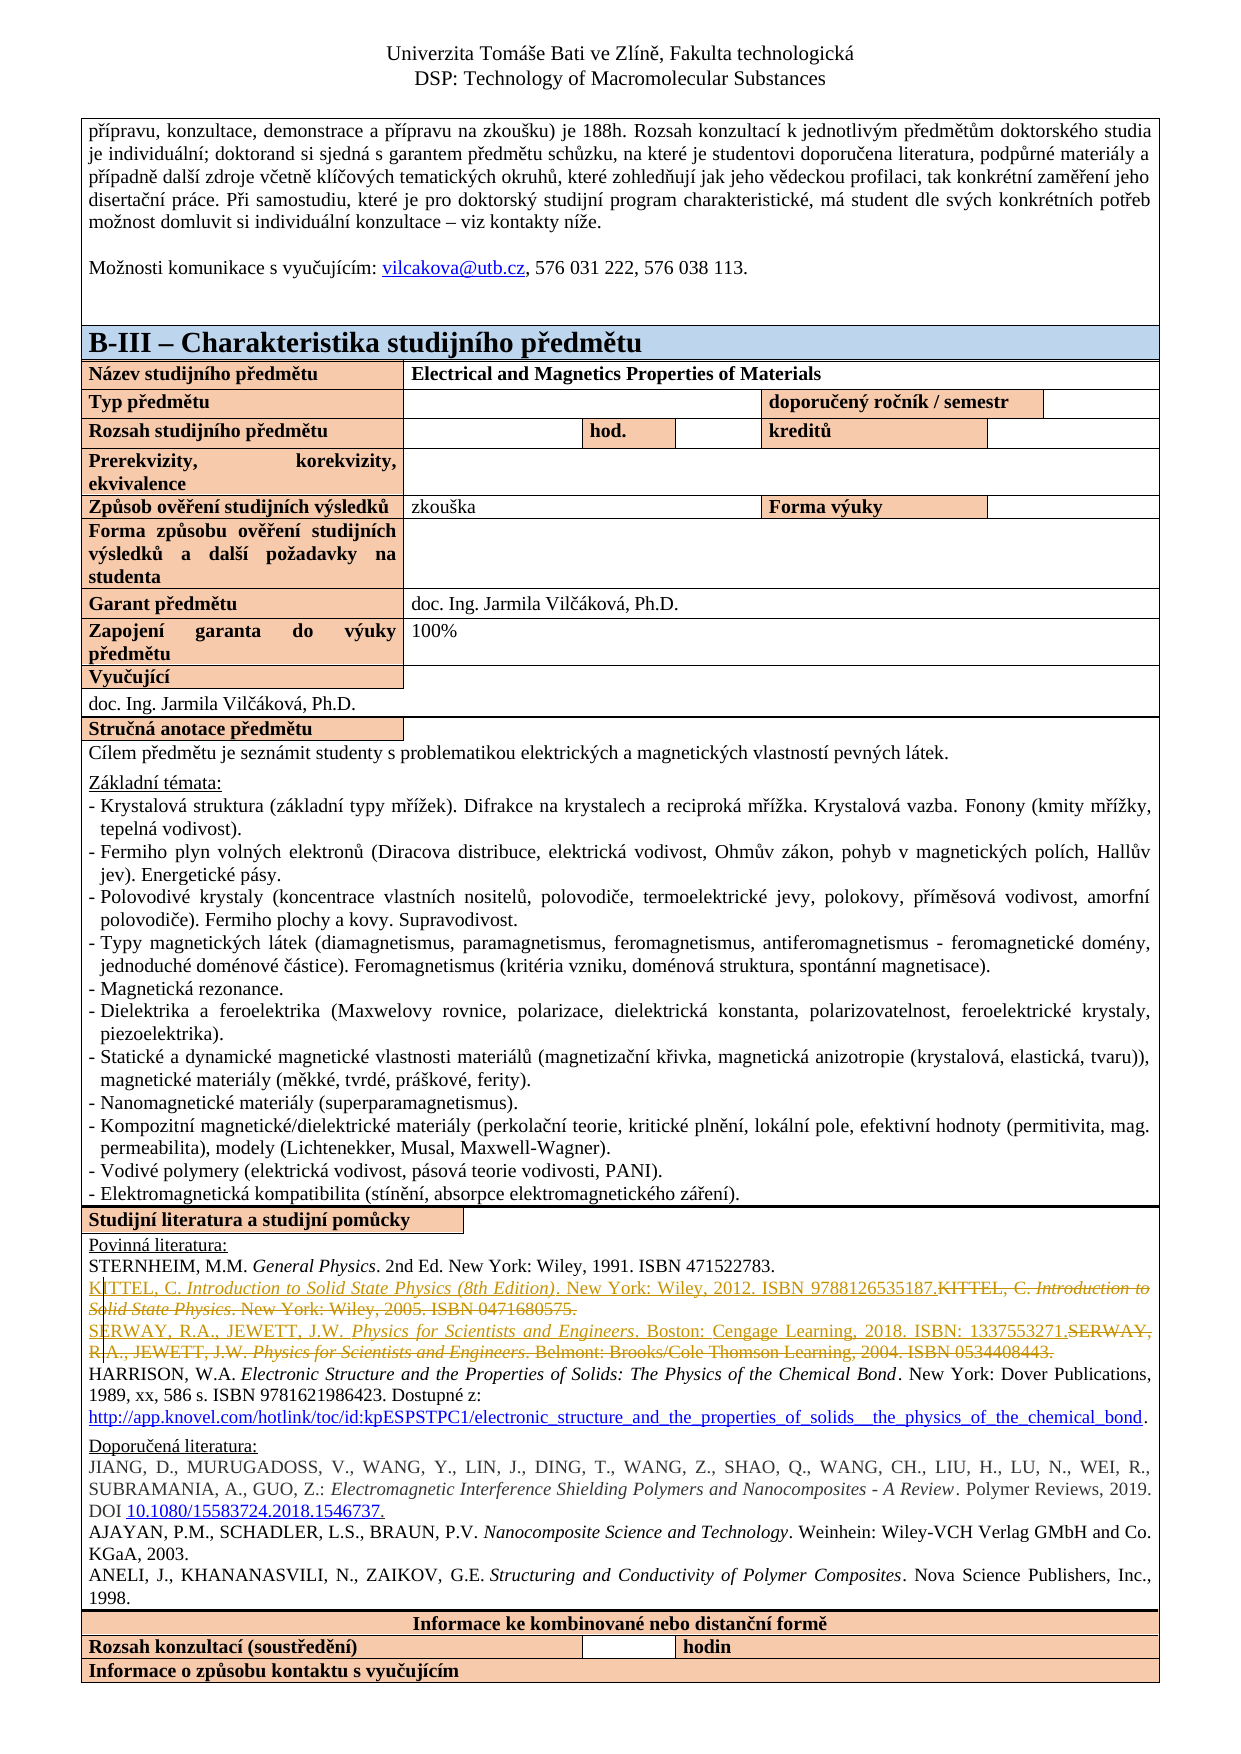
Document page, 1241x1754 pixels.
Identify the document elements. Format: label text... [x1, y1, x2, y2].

table_cell doc. Ing. Jarmila Vilčáková, Ph.D. [404, 589, 1159, 618]
table_cell Rozsah studijního předmětu [82, 419, 403, 448]
table_cell Cílem předmětu je seznámit studenty s problematikou elektrických a magnetických vlastností pevných látek. Základní témata: Krystalová struktura (základní typy mřížek). Difrakce na krystalech a reciproká mřížka. Krystalová vazba. Fonony (kmity mřížky, tepelná vodivost). Fermiho plyn volných elektronů (Diracova distribuce, elektrická vodivost, Ohmův zákon, pohyb v magnetických polích, Hallův jev). Energetické pásy. Polovodivé krystaly (koncentrace vlastních nositelů, polovodiče, termoelektrické jevy, polokovy, příměsová vodivost, amorfní polovodiče). Fermiho plochy a kovy. Supravodivost. Typy magnetických látek (diamagnetismus, paramagnetismus, feromagnetismus, antiferomagnetismus - feromagnetické domény, jednoduché doménové částice). Feromagnetismus (kritéria vzniku, doménová struktura, spontánní magnetisace). Magnetická rezonance. Dielektrika a feroelektrika (Maxwelovy rovnice, polarizace, dielektrická konstanta, polarizovatelnost, feroelektrické krystaly, piezoelektrika). Statické a dynamické magnetické vlastnosti materiálů (magnetizační křivka, magnetická anizotropie (krystalová, elastická, tvaru)), magnetické materiály (měkké, tvrdé, práškové, ferity). Nanomagnetické materiály (superparamagnetismus). Kompozitní magnetické/dielektrické materiály (perkolační teorie, kritické plnění, lokální pole, efektivní hodnoty (permitivita, mag. permeabilita), modely (Lichtenekker, Musal, Maxwell-Wagner). Vodivé polymery (elektrická vodivost, pásová teorie vodivosti, PANI). Elektromagnetická kompatibilita (stínění, absorpce elektromagnetického záření). [82, 740, 1159, 1205]
table_cell 100% [404, 619, 1159, 664]
table_cell Prerekvizity, korekvizity, ekvivalence [82, 449, 403, 494]
table_cell Zapojení garanta do výuky předmětu [82, 619, 403, 664]
table_cell Typ předmětu [82, 390, 403, 418]
table_cell Název studijního předmětu [82, 362, 403, 389]
table_cell Vyučující [82, 666, 403, 688]
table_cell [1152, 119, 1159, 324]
table_cell Povinná literatura: Sternheim, M.M. General Physics. 2nd Ed. New York: Wiley, 1991. ISBN 471522783. HARRISON, W.A. Electronic Structure and the Properties of Solids: The Physics of the Chemical Bond. New York: Dover Publications, 1989, xx, 586 s. ISBN 9781621986423. Dostupné z: http://app.knovel.com/hotlink/toc/id:kpESPSTPC1/electronic_structure_and_the_properties_of_solids__the_physics_of_the_chemical_bond. Doporučená literatura: Jiang, D., Murugadoss, V., Wang, Y., Lin, J., Ding, T., Wang, Z., Shao, Q., Wang, CH., Liu, H., Lu, N., Wei, R., Subramania, A., Guo, Z.: Electromagnetic Interference Shielding Polymers and Nanocomposites - A Review. Polymer Reviews, 2019. DOI 10.1080/15583724.2018.1546737. Ajayan, P.M., Schadler, L.S., Braun, P.V. Nanocomposite Science and Technology. Weinhein: Wiley-VCH Verlag GMbH and Co. KGaA, 2003. Aneli, J., Khananasvili, N., Zaikov, G.E. Structuring and Conductivity of Polymer Composites. Nova Science Publishers, Inc., 1998. [82, 1233, 1159, 1608]
table_cell [404, 449, 1159, 494]
table_cell [404, 419, 582, 448]
table_cell doc. Ing. Jarmila Vilčáková, Ph.D. [82, 688, 1159, 716]
table_cell [676, 419, 761, 448]
table_cell Forma způsobu ověření studijních výsledků a další požadavky na studenta [82, 519, 403, 588]
table_cell Způsob ověření studijních výsledků [82, 496, 403, 518]
table_cell [583, 1636, 675, 1658]
table_cell Electrical and Magnetics Properties of Materials [404, 362, 1159, 389]
table_cell [988, 496, 1159, 518]
table_cell Informace o způsobu kontaktu s vyučujícím [82, 1659, 1159, 1682]
table_cell Garant předmětu [82, 589, 403, 618]
table_cell doporučený ročník / semestr [762, 390, 1043, 418]
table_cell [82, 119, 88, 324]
table_cell [988, 419, 1159, 448]
table_cell [404, 519, 1159, 588]
table_cell [404, 718, 1159, 740]
table_cell [404, 666, 1159, 688]
table_cell [464, 1208, 1159, 1232]
table_cell kreditů [762, 419, 987, 448]
table_cell B-III – Charakteristika studijního předmětu [82, 326, 1159, 359]
table_cell Studijní literatura a studijní pomůcky [82, 1208, 463, 1232]
table_cell [404, 390, 761, 418]
table_cell hodin [676, 1635, 1159, 1658]
table_cell hod. [583, 419, 675, 448]
table_cell zkouška [404, 496, 761, 518]
table_cell Informace ke kombinované nebo distanční formě [82, 1609, 1159, 1634]
table_cell Rozsah konzultací (soustředění) [82, 1636, 582, 1658]
table_cell Forma výuky [762, 496, 987, 518]
table_cell [1044, 390, 1159, 418]
table_cell Stručná anotace předmětu [82, 718, 403, 740]
